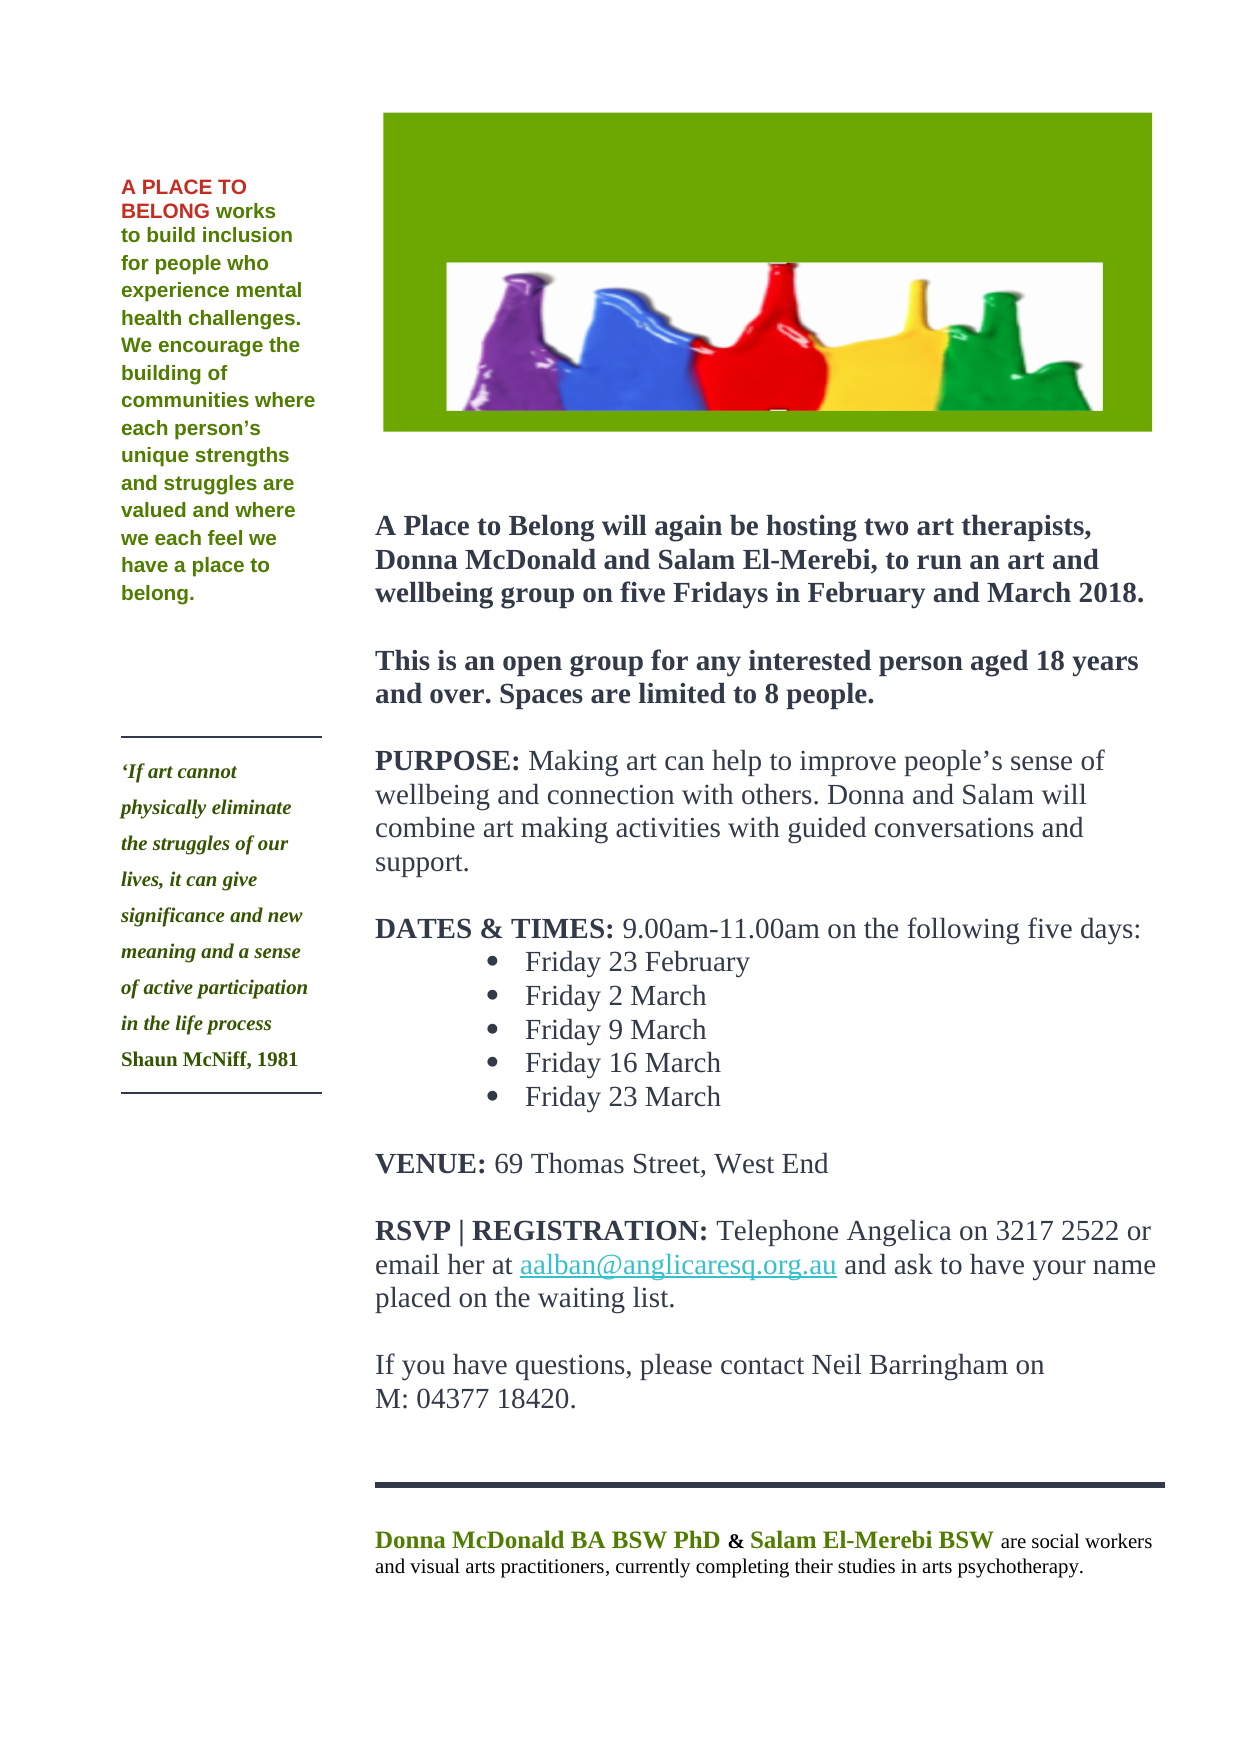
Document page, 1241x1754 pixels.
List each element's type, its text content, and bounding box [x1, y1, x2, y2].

list Friday 23 February [487, 944, 1165, 978]
list Friday 23 March [487, 1079, 1165, 1113]
text VENUE: 69 Thomas Street, West End [375, 1146, 1165, 1180]
list Friday 2 March [487, 978, 1165, 1012]
text This is an open group for any interested person aged 18 years and over. Spaces are limited to 8 people. [375, 643, 1165, 710]
text DATES & TIMES: 9.00am-11.00am on the following five days: [375, 911, 1165, 944]
text Donna McDonald BA BSW PhD & Salam El-Merebi BSW are social workers and visual arts practitioners, currently completing their studies in arts psychotherapy. [375, 1488, 1165, 1578]
picture [447, 263, 1102, 410]
list Friday 16 March [487, 1045, 1165, 1079]
text If you have questions, please contact Neil Barringham on [375, 1347, 1165, 1381]
text RSVP | REGISTRATION: Telephone Angelica on 3217 2522 or email her at aalban@anglicaresq.org.au and ask to have your name placed on the waiting list. [375, 1213, 1165, 1314]
text M: 04377 18420. [375, 1381, 1165, 1414]
list Friday 9 March [487, 1012, 1165, 1045]
text PURPOSE: Making art can help to improve people’s sense of wellbeing and connection with others. Donna and Salam will combine art making activities with guided conversations and support. [375, 743, 1165, 877]
text A Place to Belong will again be hosting two art therapists, Donna McDonald and Salam El-Merebi, to run an art and wellbeing group on five Fridays in February and March 2018. [375, 105, 1165, 609]
